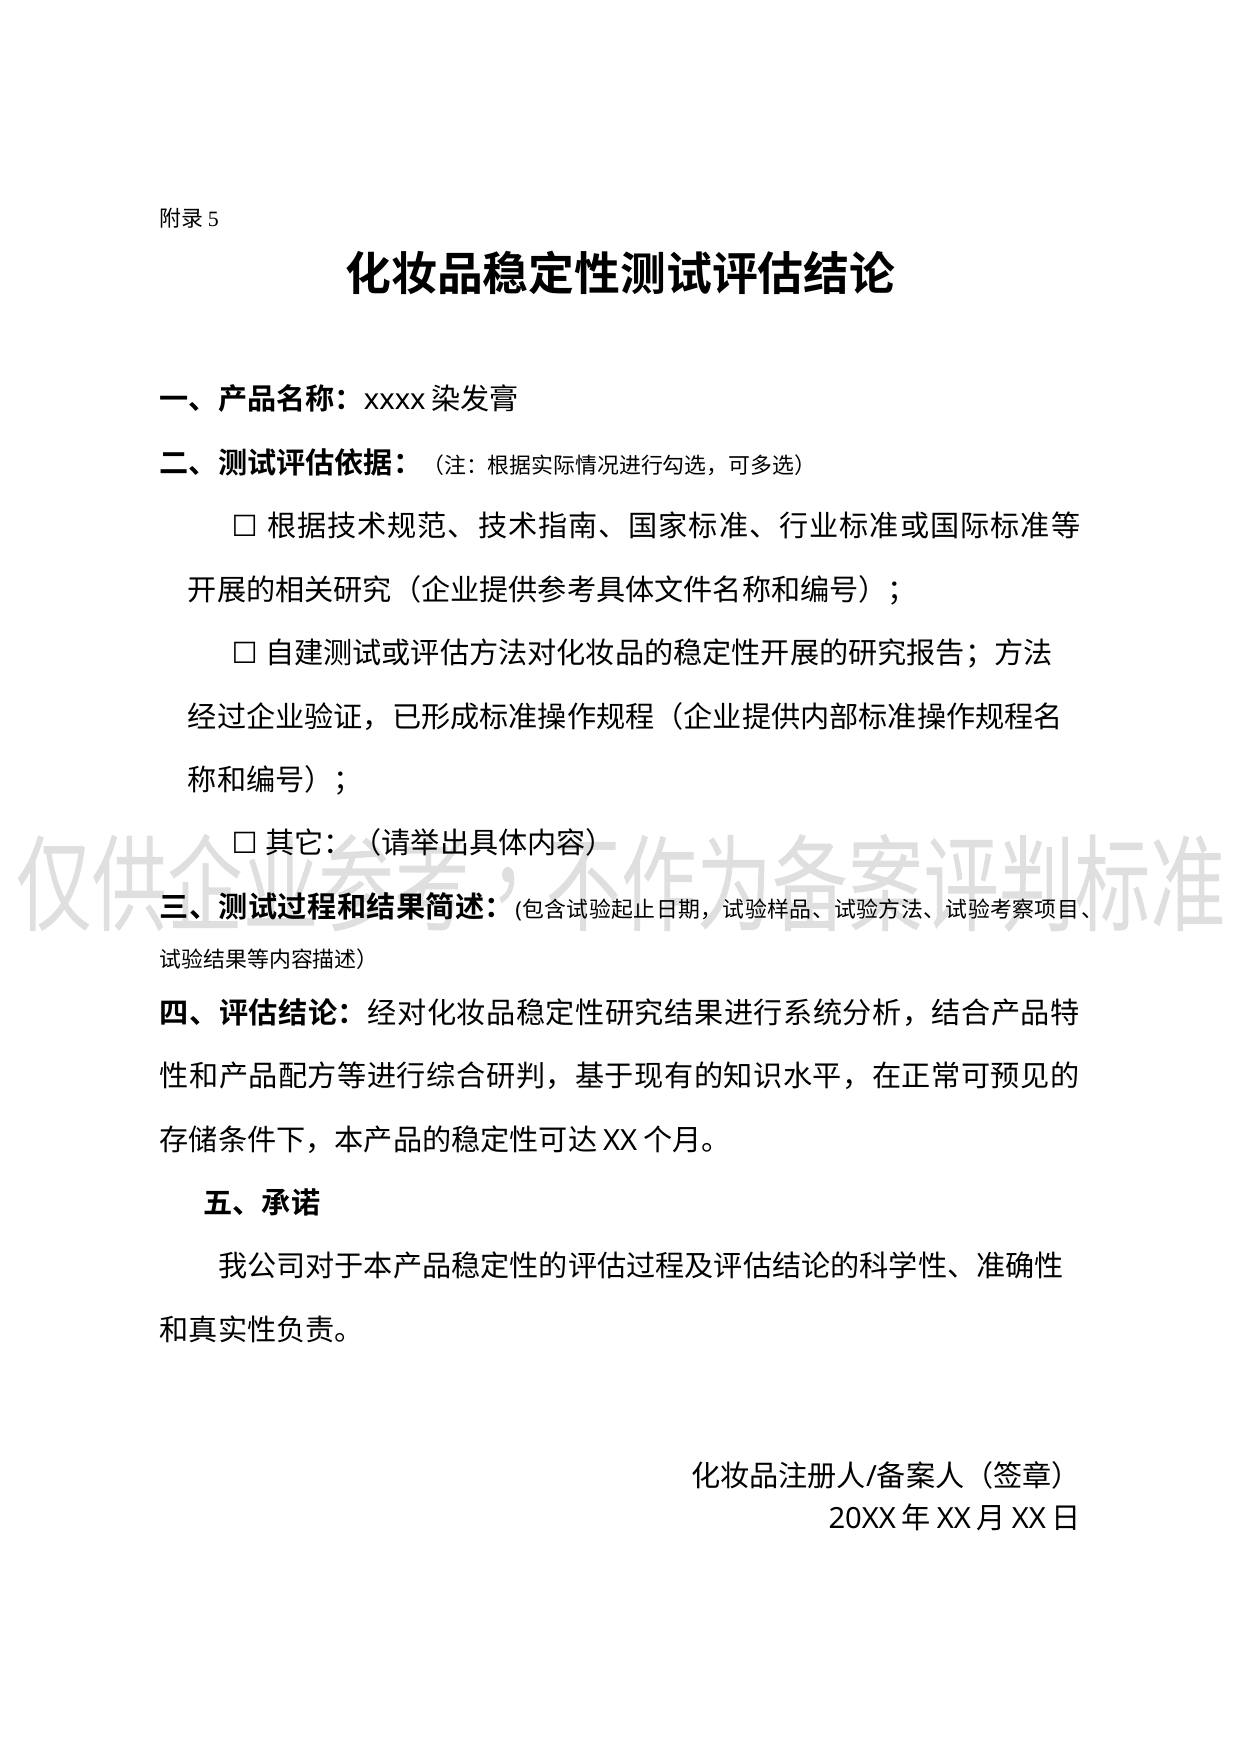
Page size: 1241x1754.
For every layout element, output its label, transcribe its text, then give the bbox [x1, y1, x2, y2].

subtitle 化妆品稳定性测试评估结论 [159, 238, 1081, 304]
text 一、产品名称：xxxx染发膏 [159, 376, 1081, 418]
text 四、评估结论：经对化妆品稳定性研究结果进行系统分析，结合产品特性和产品配方等进行综合研判，基于现有的知识水平，在正常可预见的存储条件下，本产品的稳定性可达XX个月。 [159, 989, 1081, 1158]
text 其它：（请举出具体内容） [188, 820, 1081, 862]
text 化妆品注册人/备案人（签章） [159, 1453, 1081, 1495]
text 二、测试评估依据：（注：根据实际情况进行勾选，可多选） [159, 439, 1081, 481]
text 三、测试过程和结果简述：(包含试验起止日期，试验样品、试验方法、试验考察项目、试验结果等内容描述） [159, 883, 1081, 973]
text 五、承诺 [159, 1179, 1081, 1222]
text 自建测试或评估方法对化妆品的稳定性开展的研究报告；方法经过企业验证，已形成标准操作规程（企业提供内部标准操作规程名称和编号）； [188, 629, 1081, 799]
text 根据技术规范、技术指南、国家标准、行业标准或国际标准等开展的相关研究（企业提供参考具体文件名称和编号）； [188, 503, 1081, 608]
text 我公司对于本产品稳定性的评估过程及评估结论的科学性、准确性和真实性负责。 [159, 1243, 1081, 1349]
text 20XX年XX月XX日 [159, 1495, 1081, 1537]
text 附录5 [159, 201, 1081, 232]
